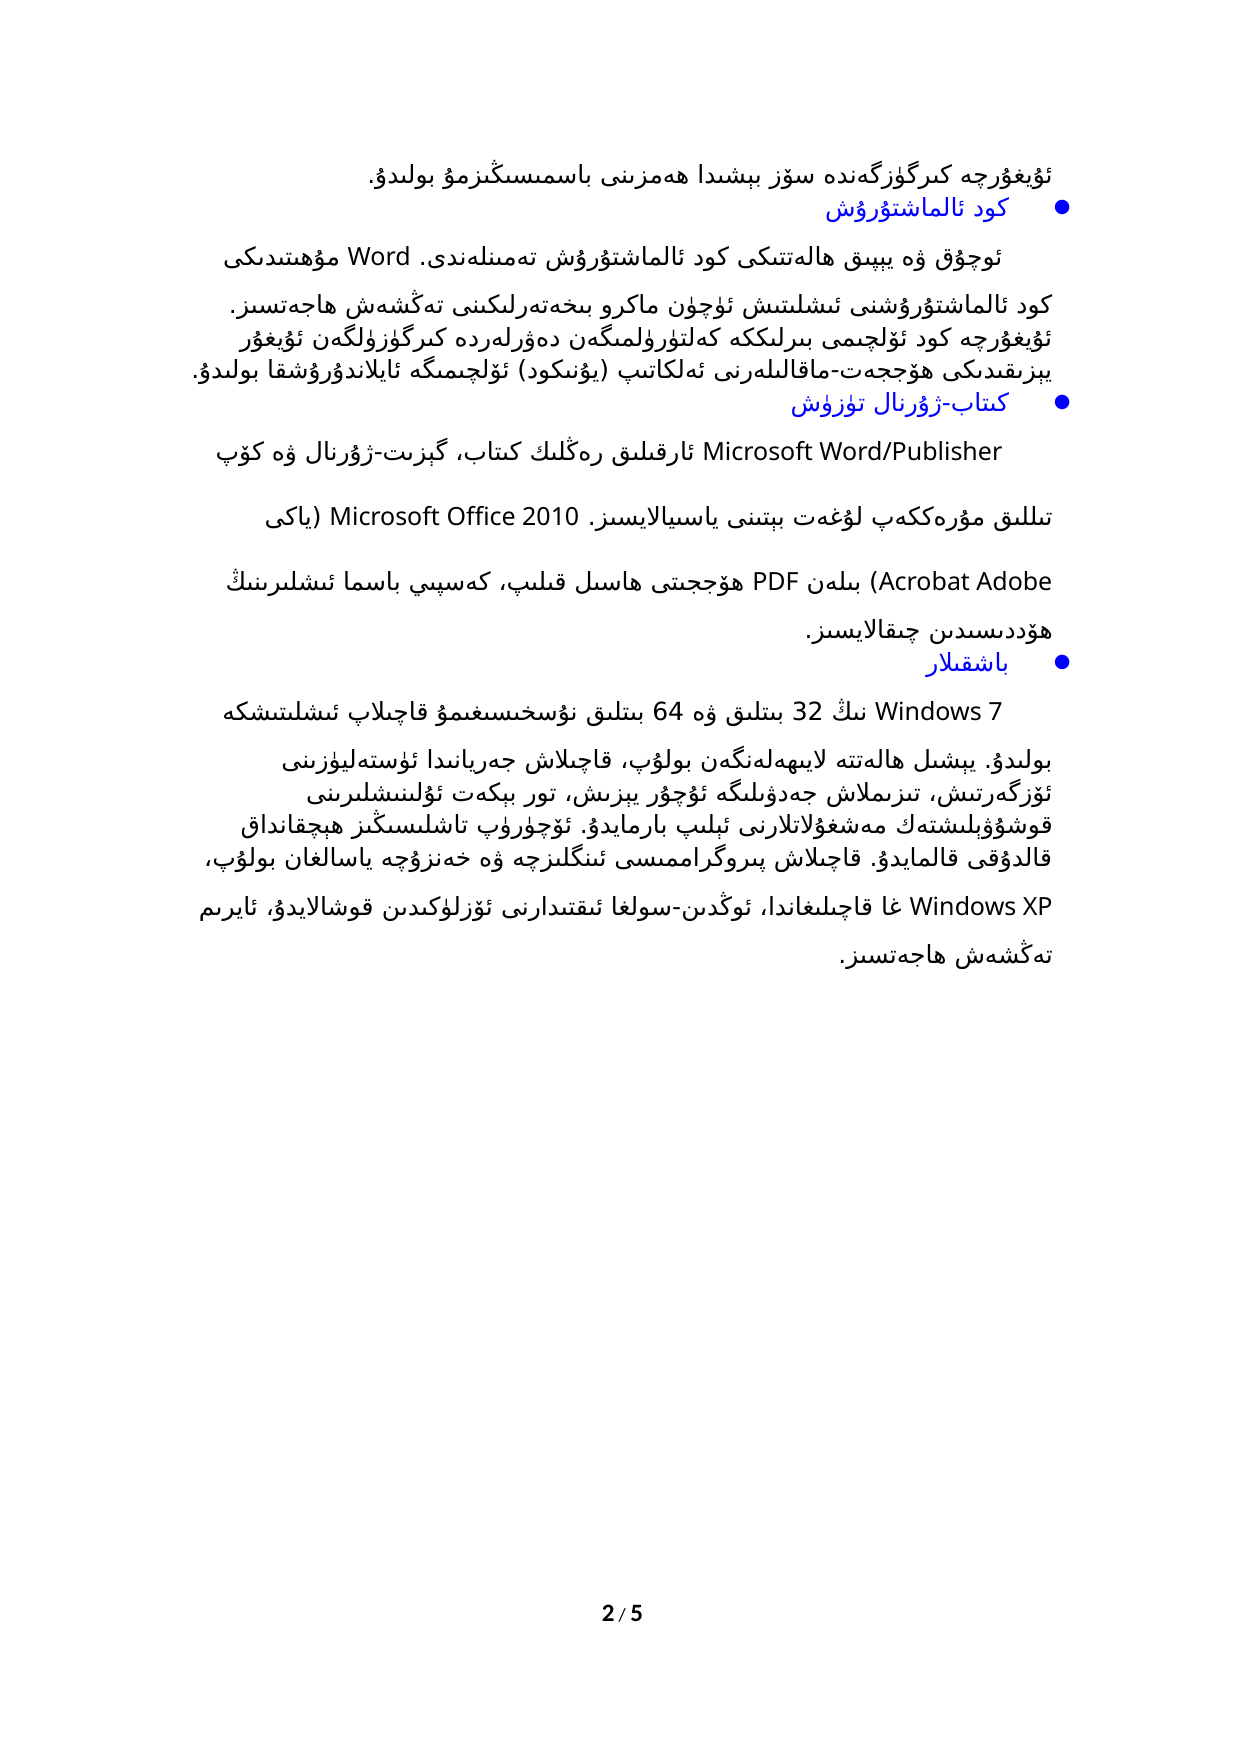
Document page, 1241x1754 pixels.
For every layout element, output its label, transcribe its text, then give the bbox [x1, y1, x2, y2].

list باشقىلار [187, 646, 1053, 678]
text Microsoft Word/Publisher ئارقىلىق رەڭلىك كىتاب، گېزىت-ژۇرنال ۋە كۆپ تىللىق مۇرەككەپ لۇغەت بېتىنى ياسىيالايسىز. Microsoft Office 2010 (ياكى Acrobat Adobe) بىلەن PDF ھۆججىتى ھاسىل قىلىپ، كەسپىي باسما ئىشلىرىنىڭ ھۆددىسىدىن چىقالايسىز. [187, 418, 1053, 646]
text ئوچۇق ۋە يېپىق ھالەتتىكى كود ئالماشتۇرۇش تەمىنلەندى. Word مۇھىتىدىكى كود ئالماشتۇرۇشنى ئىشلىتىش ئۈچۈن ماكرو بىخەتەرلىكىنى تەڭشەش ھاجەتسىز. ئۇيغۇرچە كود ئۆلچىمى بىرلىككە كەلتۈرۈلمىگەن دەۋرلەردە كىرگۈزۈلگەن ئۇيغۇر يېزىقىدىكى ھۆججەت-ماقالىلەرنى ئەلكاتىپ (يۇنىكود) ئۆلچىمىگە ئايلاندۇرۇشقا بولىدۇ. [187, 223, 1053, 386]
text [187, 158, 1053, 191]
list كود ئالماشتۇرۇش [187, 191, 1053, 223]
list كىتاب-ژۇرنال تۈزۈش [187, 386, 1053, 418]
text Windows 7 نىڭ 32 بىتلىق ۋە 64 بىتلىق نۇسخىسىغىمۇ قاچىلاپ ئىشلىتىشكە بولىدۇ. يېشىل ھالەتتە لايىھەلەنگەن بولۇپ، قاچىلاش جەريانىدا ئۈستەليۈزىنى ئۆزگەرتىش، تىزىملاش جەدۋىلىگە ئۇچۇر يېزىش، تور بېكەت ئۇلىنىشلىرىنى قوشۇۋېلىشتەك مەشغۇلاتلارنى ئېلىپ بارمايدۇ. ئۆچۈرۈپ تاشلىسىڭىز ھېچقانداق قالدۇقى قالمايدۇ. قاچىلاش پىروگراممىسى ئىنگلىزچە ۋە خەنزۇچە ياسالغان بولۇپ، Windows XP غا قاچىلىغاندا، ئوڭدىن-سولغا ئىقتىدارنى ئۆزلۈكىدىن قوشالايدۇ، ئايرىم تەڭشەش ھاجەتسىز. [187, 678, 1053, 971]
